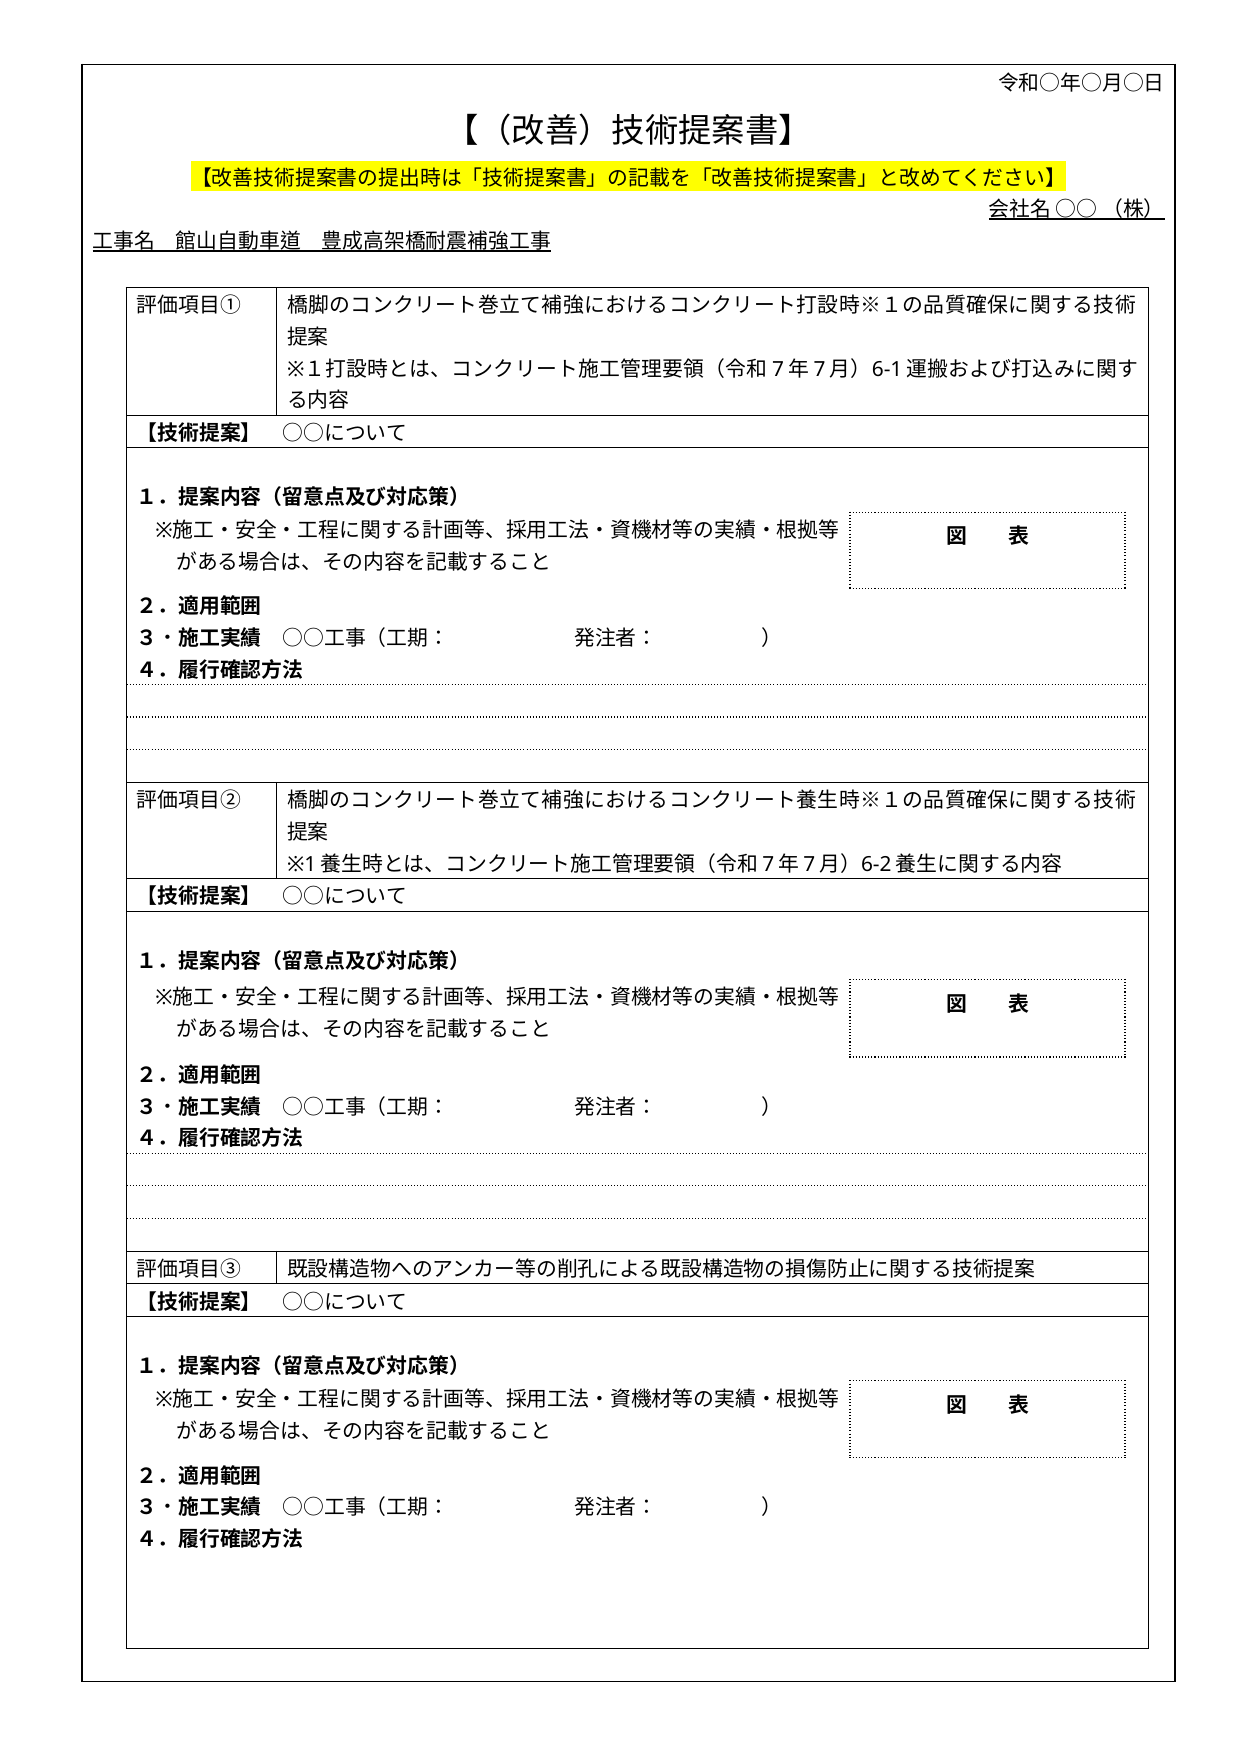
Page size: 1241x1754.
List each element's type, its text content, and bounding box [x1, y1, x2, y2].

table_header 令和○年○月○日 【（改善）技術提案書】 【改善技術提案書の提出時は「技術提案書」の記載を「改善技術提案書」と改めてください】 会社名 ○○ （株） 工事名 館山自動車道 豊成高架橋耐震補強工事 [83, 65, 1174, 1681]
